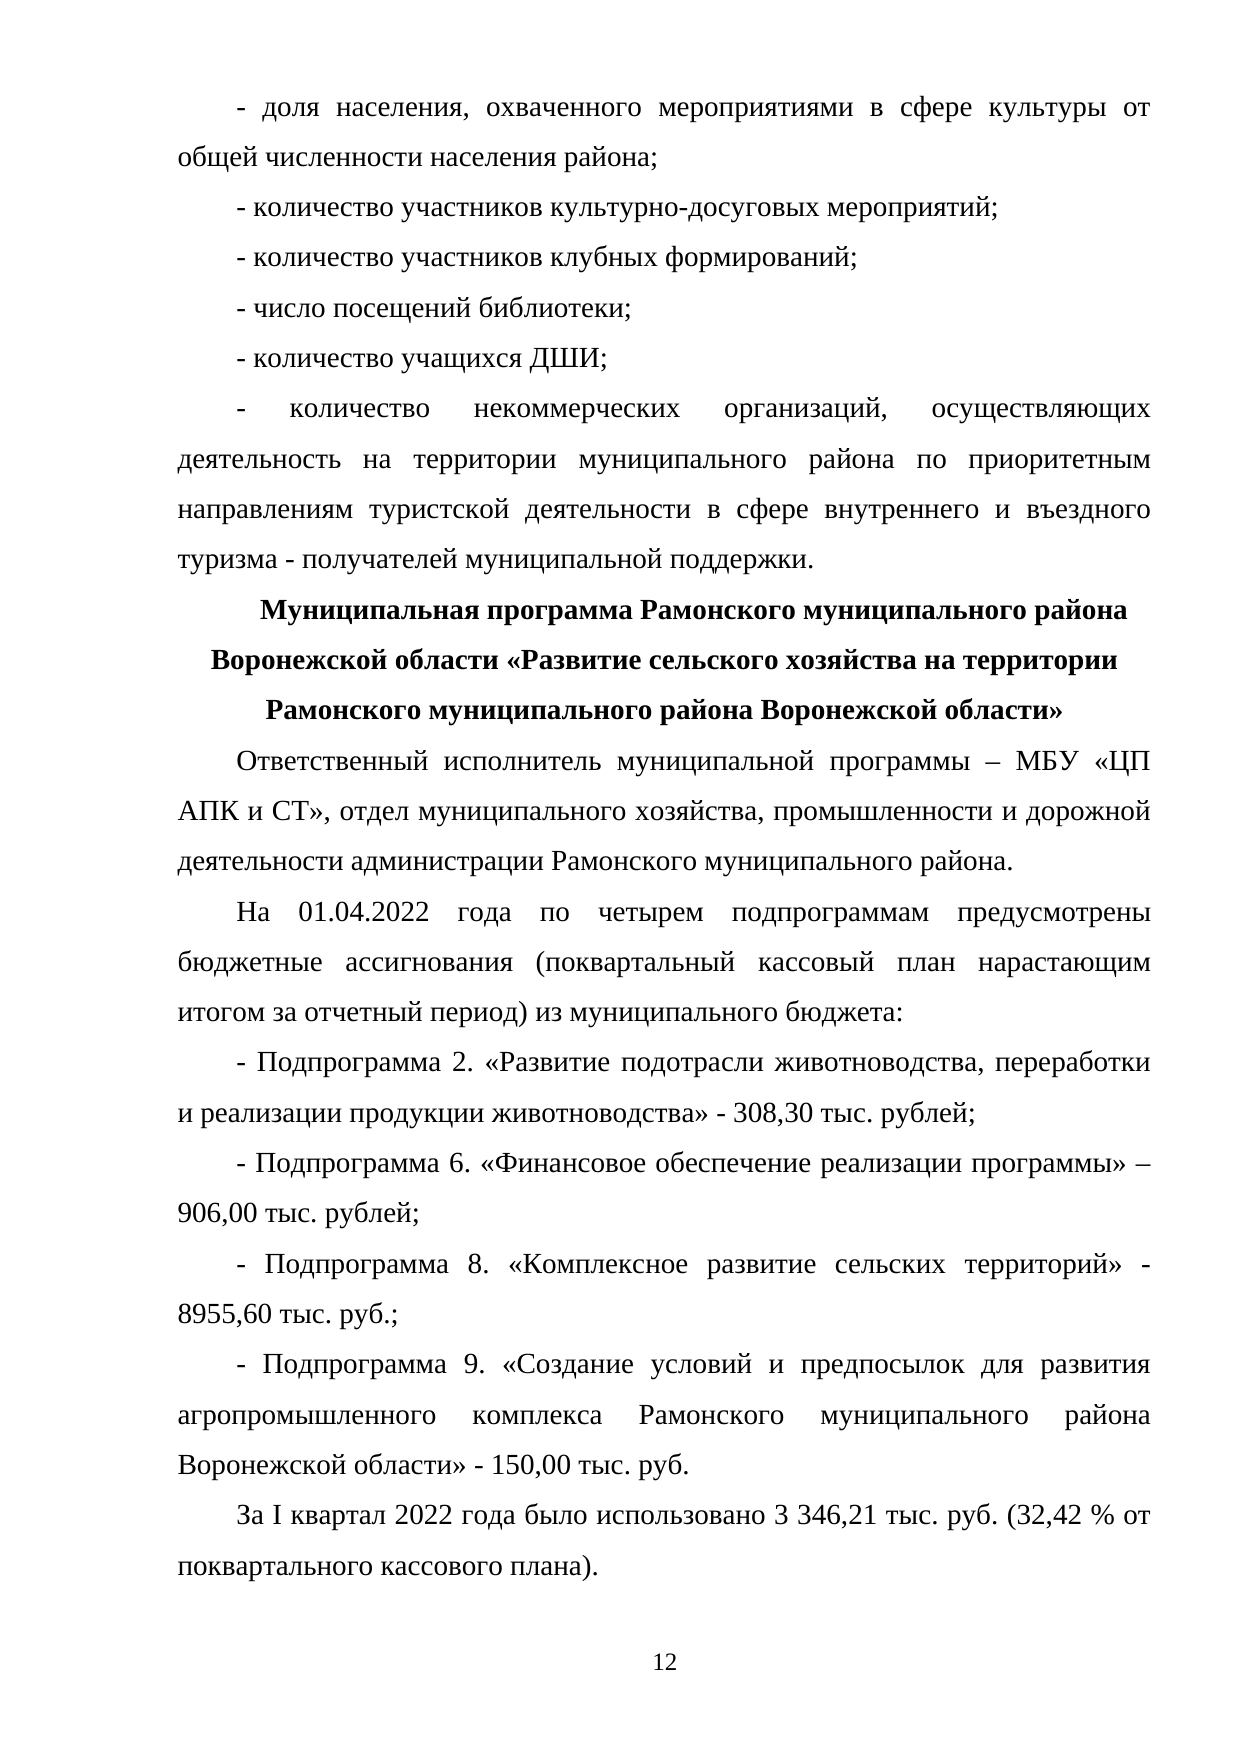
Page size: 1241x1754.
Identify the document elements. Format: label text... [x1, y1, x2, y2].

text На 01.04.2022 года по четырем подпрограммам предусмотрены бюджетные ассигнования (поквартальный кассовый план нарастающим итогом за отчетный период) из муниципального бюджета: [177, 894, 1152, 1028]
text - количество учащихся ДШИ; [177, 340, 1152, 374]
text Ответственный исполнитель муниципальной программы – МБУ «ЦП АПК и СТ», отдел муниципального хозяйства, промышленности и дорожной деятельности администрации Рамонского муниципального района. [177, 743, 1152, 877]
text - количество некоммерческих организаций, осуществляющих деятельность на территории муниципального района по приоритетным направлениям туристской деятельности в сфере внутреннего и въездного туризма - получателей муниципальной поддержки. [177, 391, 1152, 575]
text - Подпрограмма 6. «Финансовое обеспечение реализации программы» – 906,00 тыс. рублей; [177, 1145, 1152, 1229]
text За I квартал 2022 года было использовано 3 346,21 тыс. руб. (32,42 % от поквартального кассового плана). [177, 1497, 1152, 1581]
text - число посещений библиотеки; [177, 290, 1152, 323]
text Муниципальная программа Рамонского муниципального района Воронежской области «Развитие сельского хозяйства на территории Рамонского муниципального района Воронежской области» [177, 592, 1152, 726]
text - доля населения, охваченного мероприятиями в сфере культуры от общей численности населения района; [177, 89, 1152, 172]
text - Подпрограмма 8. «Комплексное развитие сельских территорий» - 8955,60 тыс. руб.; [177, 1246, 1152, 1330]
text - Подпрограмма 9. «Создание условий и предпосылок для развития агропромышленного комплекса Рамонского муниципального района Воронежской области» - 150,00 тыс. руб. [177, 1346, 1152, 1481]
text - количество участников клубных формирований; [177, 239, 1152, 273]
text - количество участников культурно-досуговых мероприятий; [177, 189, 1152, 223]
text - Подпрограмма 2. «Развитие подотрасли животноводства, переработки и реализации продукции животноводства» - 308,30 тыс. рублей; [177, 1044, 1152, 1128]
